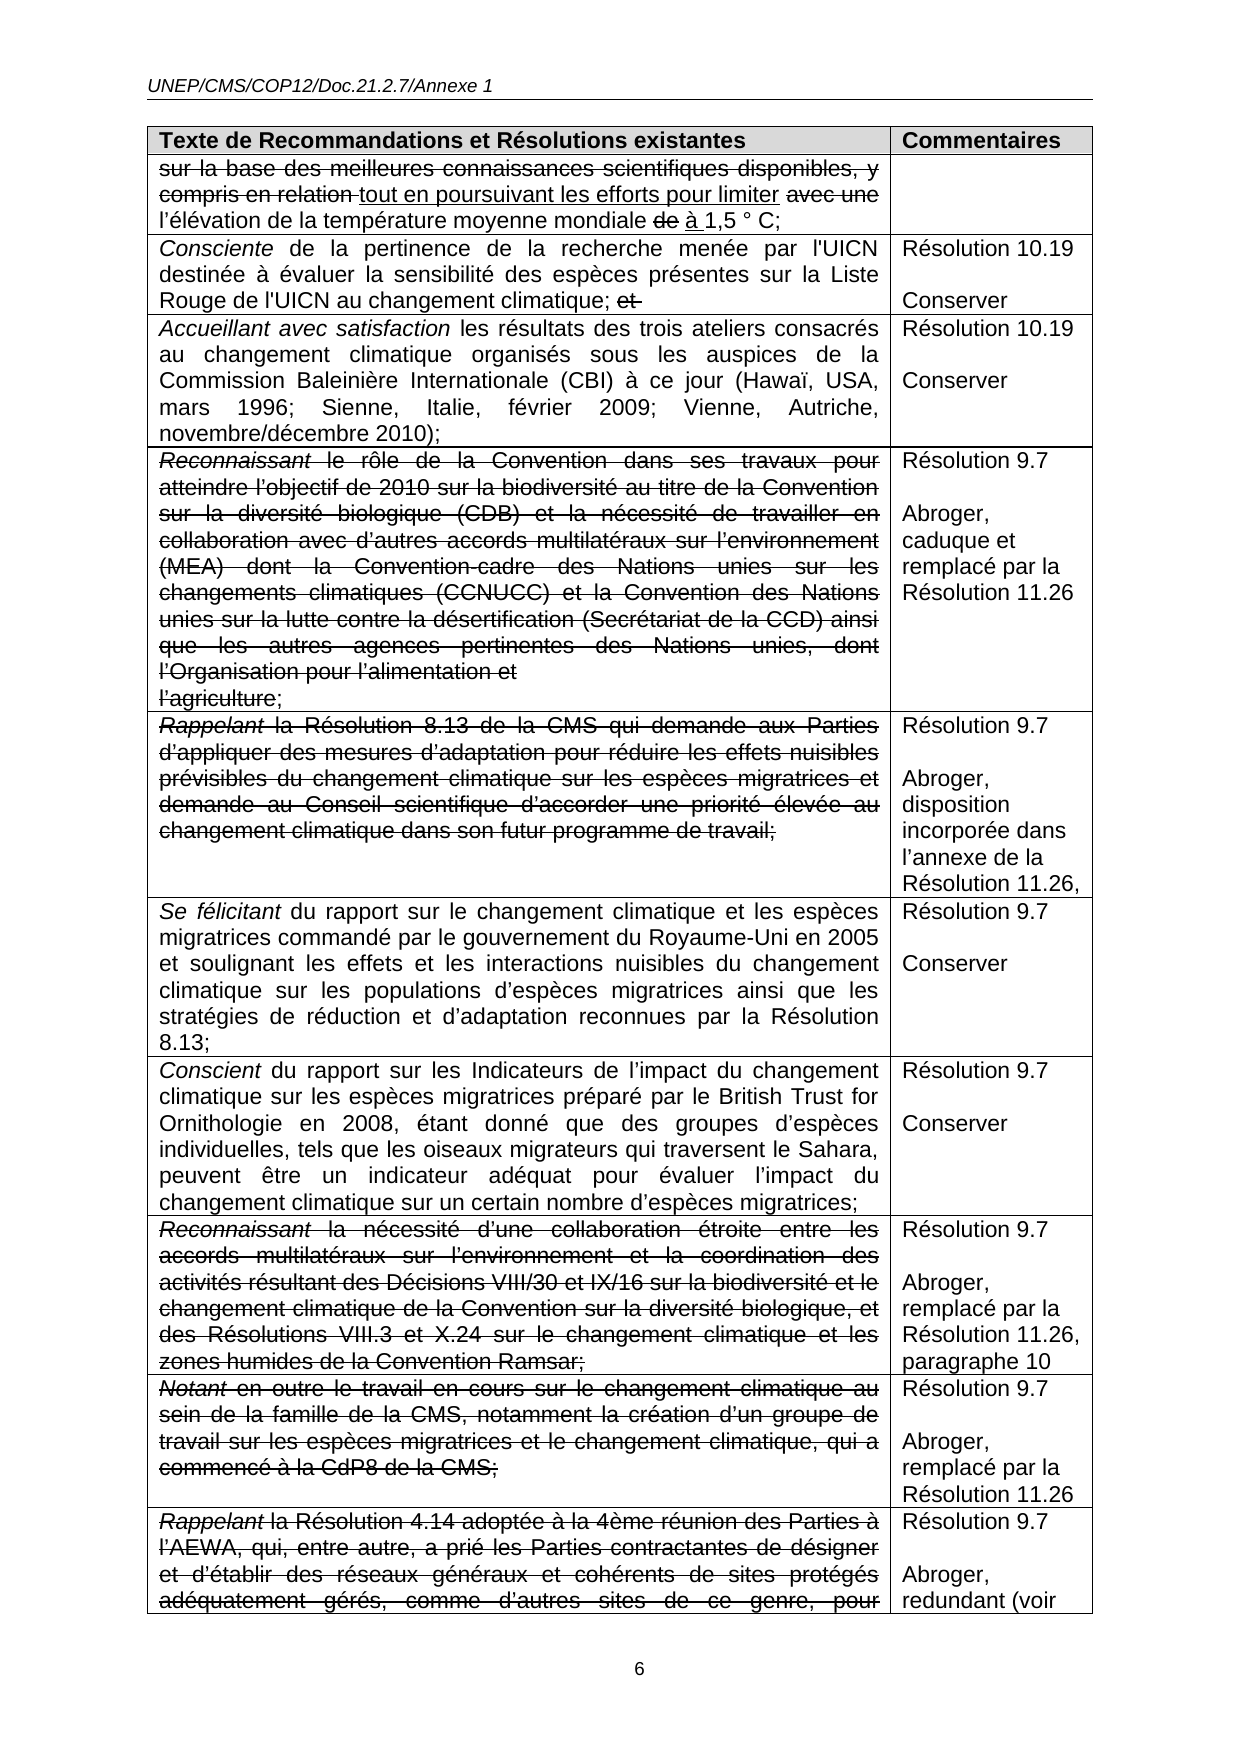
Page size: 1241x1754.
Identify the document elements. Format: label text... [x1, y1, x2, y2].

table_cell Résolution 9.7 Abroger, disposition incorporée dans l’annexe de la Résolution 11.26, [891, 712, 1092, 897]
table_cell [148, 155, 890, 233]
table_cell Consciente de la pertinence de la recherche menée par l'UICN destinée à évaluer la sensibilité des espèces présentes sur la Liste Rouge de l'UICN au changement climatique; et [148, 235, 890, 314]
table_cell Résolution 10.19 Conserver [891, 235, 1092, 314]
table_cell Résolution 9.7 Conserver [891, 898, 1092, 1056]
table_header Commentaires [891, 127, 1092, 153]
table_cell Résolution 9.7 Conserver [891, 1057, 1092, 1215]
table_cell Notant en outre le travail en cours sur le changement climatique au sein de la famille de la CMS, notamment la création d’un groupe de travail sur les espèces migratrices et le changement climatique, qui a commencé à la CdP8 de la CMS; [148, 1375, 890, 1507]
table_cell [148, 1508, 890, 1613]
table_cell Résolution 9.7 Abroger, remplacé par la Résolution 11.26, paragraphe 10 [891, 1216, 1092, 1374]
table_cell Conscient du rapport sur les Indicateurs de l’impact du changement climatique sur les espèces migratrices préparé par le British Trust for Ornithologie en 2008, étant donné que des groupes d’espèces individuelles, tels que les oiseaux migrateurs qui traversent le Sahara, peuvent être un indicateur adéquat pour évaluer l’impact du changement climatique sur un certain nombre d’espèces migratrices; [148, 1057, 890, 1215]
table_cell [891, 155, 1092, 233]
table_cell Résolution 9.7 Abroger, remplacé par la Résolution 11.26 [891, 1375, 1092, 1507]
table_cell Résolution 10.19 Conserver [891, 315, 1092, 446]
table_cell Accueillant avec satisfaction les résultats des trois ateliers consacrés au changement climatique organisés sous les auspices de la Commission Baleinière Internationale (CBI) à ce jour (Hawaï, USA, mars 1996; Sienne, Italie, février 2009; Vienne, Autriche, novembre/décembre 2010); [148, 315, 890, 446]
table_cell Résolution 9.7 Abroger, caduque et remplacé par la Résolution 11.26 [891, 448, 1092, 711]
table_header Texte de Recommandations et Résolutions existantes [148, 127, 890, 153]
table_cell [891, 1508, 1092, 1613]
table_cell Reconnaissant le rôle de la Convention dans ses travaux pour atteindre l’objectif de 2010 sur la biodiversité au titre de la Convention sur la diversité biologique (CDB) et la nécessité de travailler en collaboration avec d’autres accords multilatéraux sur l’environnement (MEA) dont la Convention-cadre des Nations unies sur les changements climatiques (CCNUCC) et la Convention des Nations unies sur la lutte contre la désertification (Secrétariat de la CCD) ainsi que les autres agences pertinentes des Nations unies, dont l’Organisation pour l’alimentation et l’agriculture; [148, 448, 890, 711]
table_cell Reconnaissant la nécessité d’une collaboration étroite entre les accords multilatéraux sur l’environnement et la coordination des activités résultant des Décisions VIII/30 et IX/16 sur la biodiversité et le changement climatique de la Convention sur la diversité biologique, et des Résolutions VIII.3 et X.24 sur le changement climatique et les zones humides de la Convention Ramsar; [148, 1216, 890, 1374]
table_cell Rappelant la Résolution 8.13 de la CMS qui demande aux Parties d’appliquer des mesures d’adaptation pour réduire les effets nuisibles prévisibles du changement climatique sur les espèces migratrices et demande au Conseil scientifique d’accorder une priorité élevée au changement climatique dans son futur programme de travail; [148, 712, 890, 897]
table_cell Se félicitant du rapport sur le changement climatique et les espèces migratrices commandé par le gouvernement du Royaume-Uni en 2005 et soulignant les effets et les interactions nuisibles du changement climatique sur les populations d’espèces migratrices ainsi que les stratégies de réduction et d’adaptation reconnues par la Résolution 8.13; [148, 898, 890, 1056]
